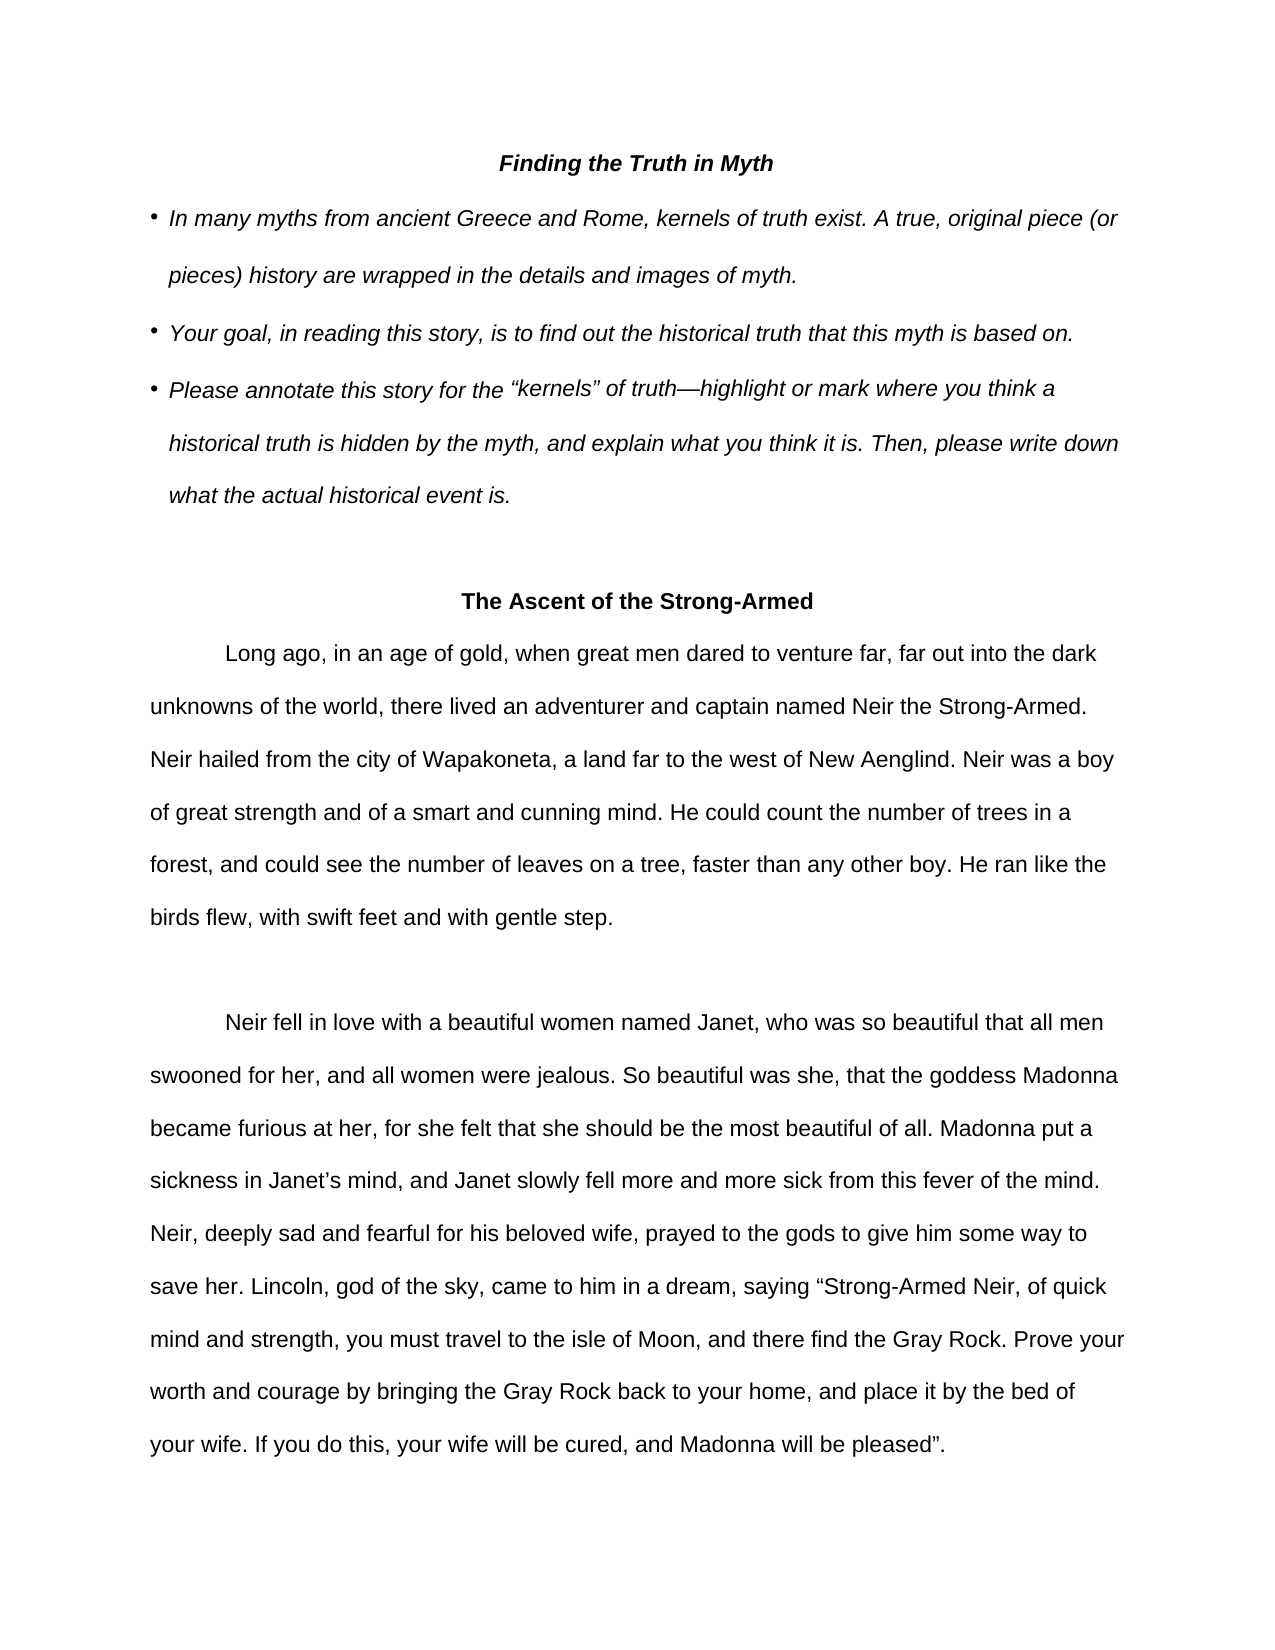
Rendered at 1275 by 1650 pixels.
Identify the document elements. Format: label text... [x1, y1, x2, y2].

text Neir fell in love with a beautiful women named Janet, who was so beautiful that all men swooned for her, and all women were jealous. So beautiful was she, that the goddess Madonna became furious at her, for she felt that she should be the most beautiful of all. Madonna put a sickness in Janet’s mind, and Janet slowly fell more and more sick from this fever of the mind. Neir, deeply sad and fearful for his beloved wife, prayed to the gods to give him some way to save her. Lincoln, god of the sky, came to him in a dream, saying “Strong-Armed Neir, of quick mind and strength, you must travel to the isle of Moon, and there find the Gray Rock. Prove your worth and courage by bringing the Gray Rock back to your home, and place it by the bed of your wife. If you do this, your wife will be cured, and Madonna will be pleased”. [150, 1009, 1125, 1457]
text Long ago, in an age of gold, when great men dared to venture far, far out into the dark unknowns of the world, there lived an adventurer and captain named Neir the Strong-Armed. Neir hailed from the city of Wapakoneta, a land far to the west of New Aenglind. Neir was a boy of great strength and of a smart and cunning mind. He could count the number of trees in a forest, and could see the number of leaves on a tree, faster than any other boy. He ran like the birds flew, with swift feet and with gentle step. [150, 640, 1125, 930]
list In many myths from ancient Greece and Rome, kernels of truth exist. A true, original piece (or pieces) history are wrapped in the details and images of myth. [150, 203, 1125, 289]
text The Ascent of the Strong-Armed [150, 588, 1125, 614]
list Please annotate this story for the “kernels” of truth—highlight or mark where you think a historical truth is hidden by the myth, and explain what you think it is. Then, please write down what the actual historical event is. [150, 374, 1125, 509]
text Finding the Truth in Myth [150, 150, 1125, 176]
list Your goal, in reading this story, is to find out the historical truth that this myth is based on. [150, 317, 1125, 346]
